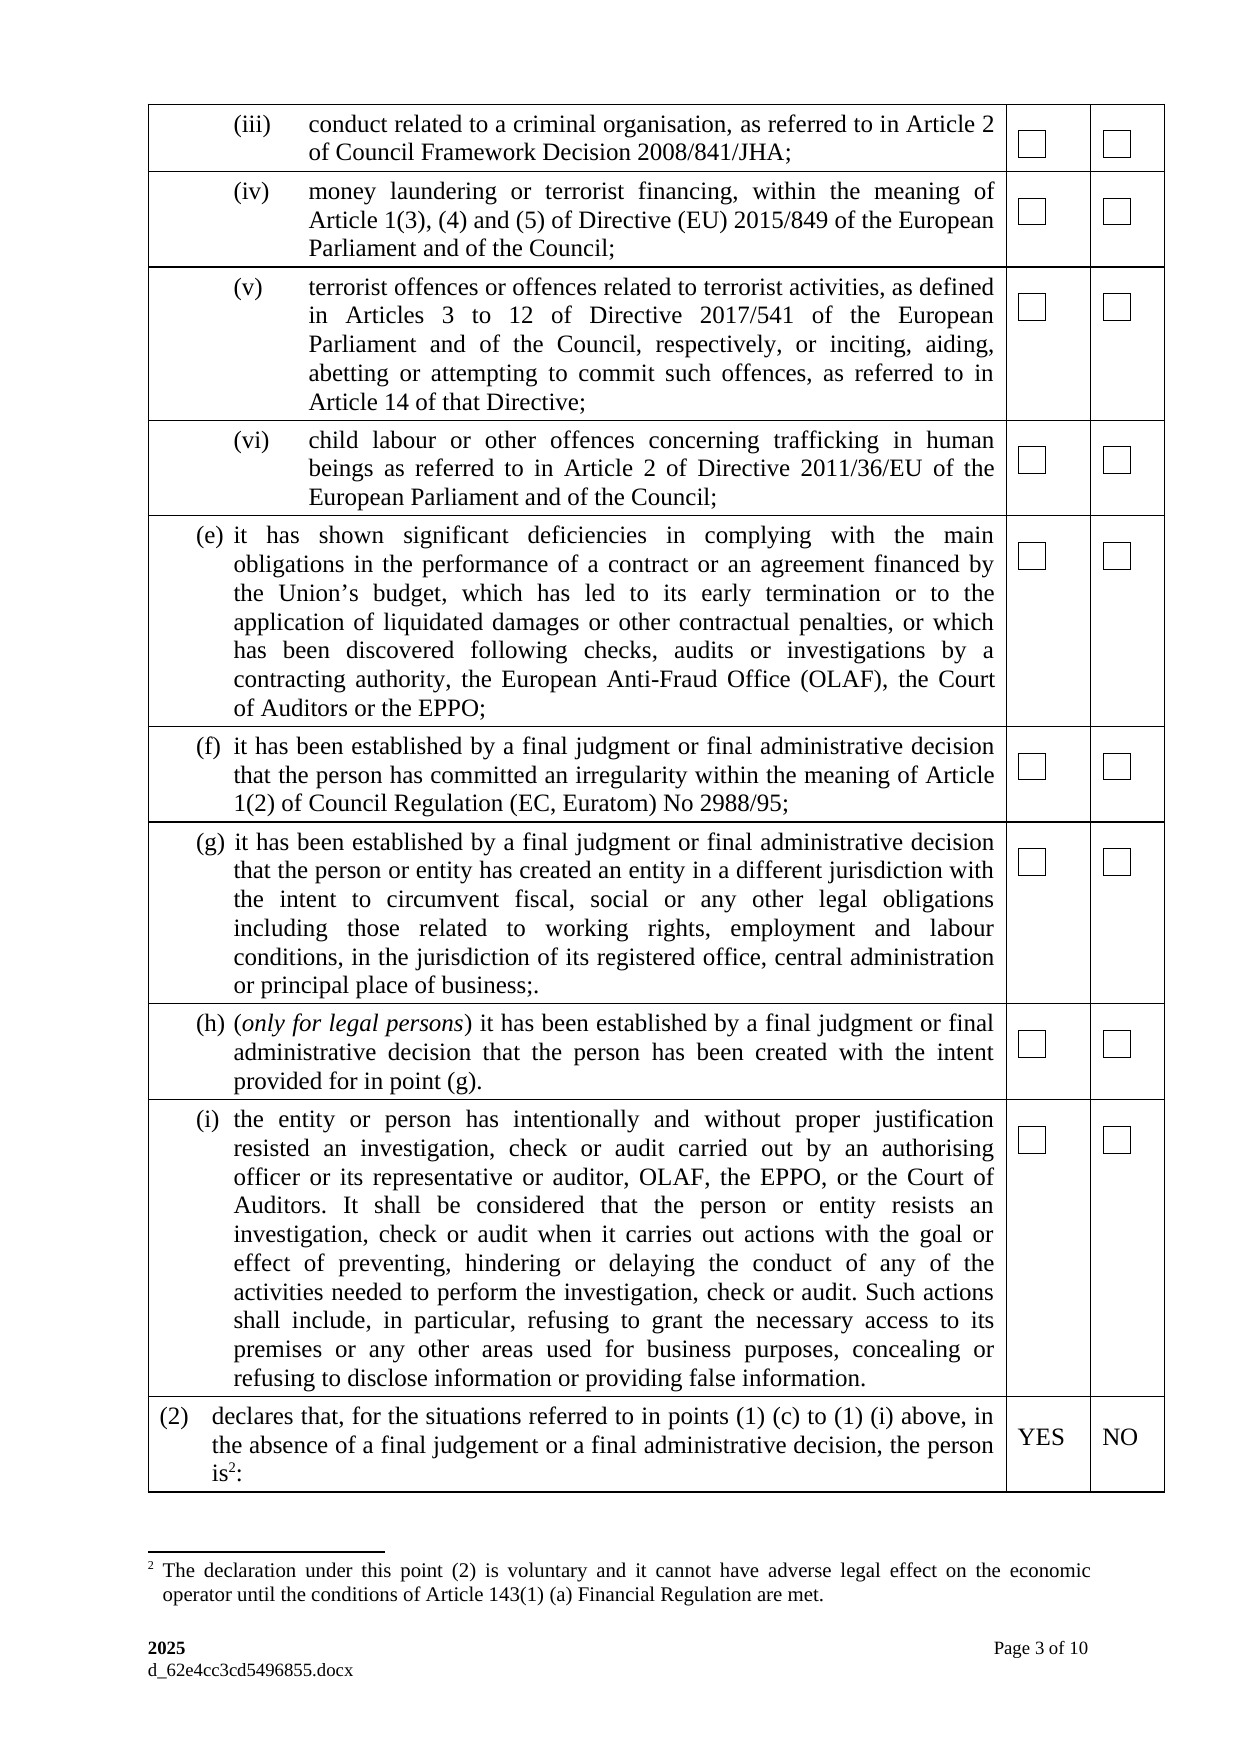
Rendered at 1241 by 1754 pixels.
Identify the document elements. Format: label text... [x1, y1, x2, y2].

table_cell YES [1007, 1397, 1090, 1491]
table_cell [1007, 516, 1090, 726]
table_cell [1091, 727, 1164, 821]
table_cell [1007, 1100, 1090, 1396]
table_cell [1007, 268, 1090, 419]
table_cell declares that, for the situations referred to in points (1) (c) to (1) (i) above, in the absence of a final judgement or a final administrative decision, the person is: [149, 1397, 1006, 1491]
table_cell terrorist offences or offences related to terrorist activities, as defined in Articles 3 to 12 of Directive 2017/541 of the European Parliament and of the Council, respectively, or inciting, aiding, abetting or attempting to commit such offences, as referred to in Article 14 of that Directive; [149, 268, 1006, 419]
table_cell conduct related to a criminal organisation, as referred to in Article 2 of Council Framework Decision 2008/841/JHA; [149, 105, 1006, 171]
table_cell (only for legal persons) it has been established by a final judgment or final administrative decision that the person has been created with the intent provided for in point (g). [149, 1004, 1006, 1099]
table_cell [1091, 421, 1164, 515]
table_cell [1091, 823, 1164, 1003]
table_cell money laundering or terrorist financing, within the meaning of Article 1(3), (4) and (5) of Directive (EU) 2015/849 of the European Parliament and of the Council; [149, 172, 1006, 266]
table_cell [1007, 1004, 1090, 1099]
table_cell [1091, 1100, 1164, 1396]
table_cell [1007, 172, 1090, 266]
table_cell the entity or person has intentionally and without proper justification resisted an investigation, check or audit carried out by an authorising officer or its representative or auditor, OLAF, the EPPO, or the Court of Auditors. It shall be considered that the person or entity resists an investigation, check or audit when it carries out actions with the goal or effect of preventing, hindering or delaying the conduct of any of the activities needed to perform the investigation, check or audit. Such actions shall include, in particular, refusing to grant the necessary access to its premises or any other areas used for business purposes, concealing or refusing to disclose information or providing false information. [149, 1100, 1006, 1396]
table_cell it has shown significant deficiencies in complying with the main obligations in the performance of a contract or an agreement financed by the Union’s budget, which has led to its early termination or to the application of liquidated damages or other contractual penalties, or which has been discovered following checks, audits or investigations by a contracting authority, the European Anti-Fraud Office (OLAF), the Court of Auditors or the EPPO; [149, 516, 1006, 726]
table_cell [1091, 172, 1164, 266]
table_cell it has been established by a final judgment or final administrative decision that the person has committed an irregularity within the meaning of Article 1(2) of Council Regulation (EC, Euratom) No 2988/95; [149, 727, 1006, 821]
table_cell [1091, 105, 1164, 171]
table_cell [1091, 1004, 1164, 1099]
table_cell [1091, 516, 1164, 726]
table_cell [1007, 105, 1090, 171]
table_cell [1007, 823, 1090, 1003]
table_cell [1007, 727, 1090, 821]
table_cell [1007, 421, 1090, 515]
table_cell child labour or other offences concerning trafficking in human beings as referred to in Article 2 of Directive 2011/36/EU of the European Parliament and of the Council; [149, 421, 1006, 515]
table_cell it has been established by a final judgment or final administrative decision that the person or entity has created an entity in a different jurisdiction with the intent to circumvent fiscal, social or any other legal obligations including those related to working rights, employment and labour conditions, in the jurisdiction of its registered office, central administration or principal place of business;. [149, 823, 1006, 1003]
table_cell NO [1091, 1397, 1164, 1491]
table_cell [1091, 268, 1164, 419]
